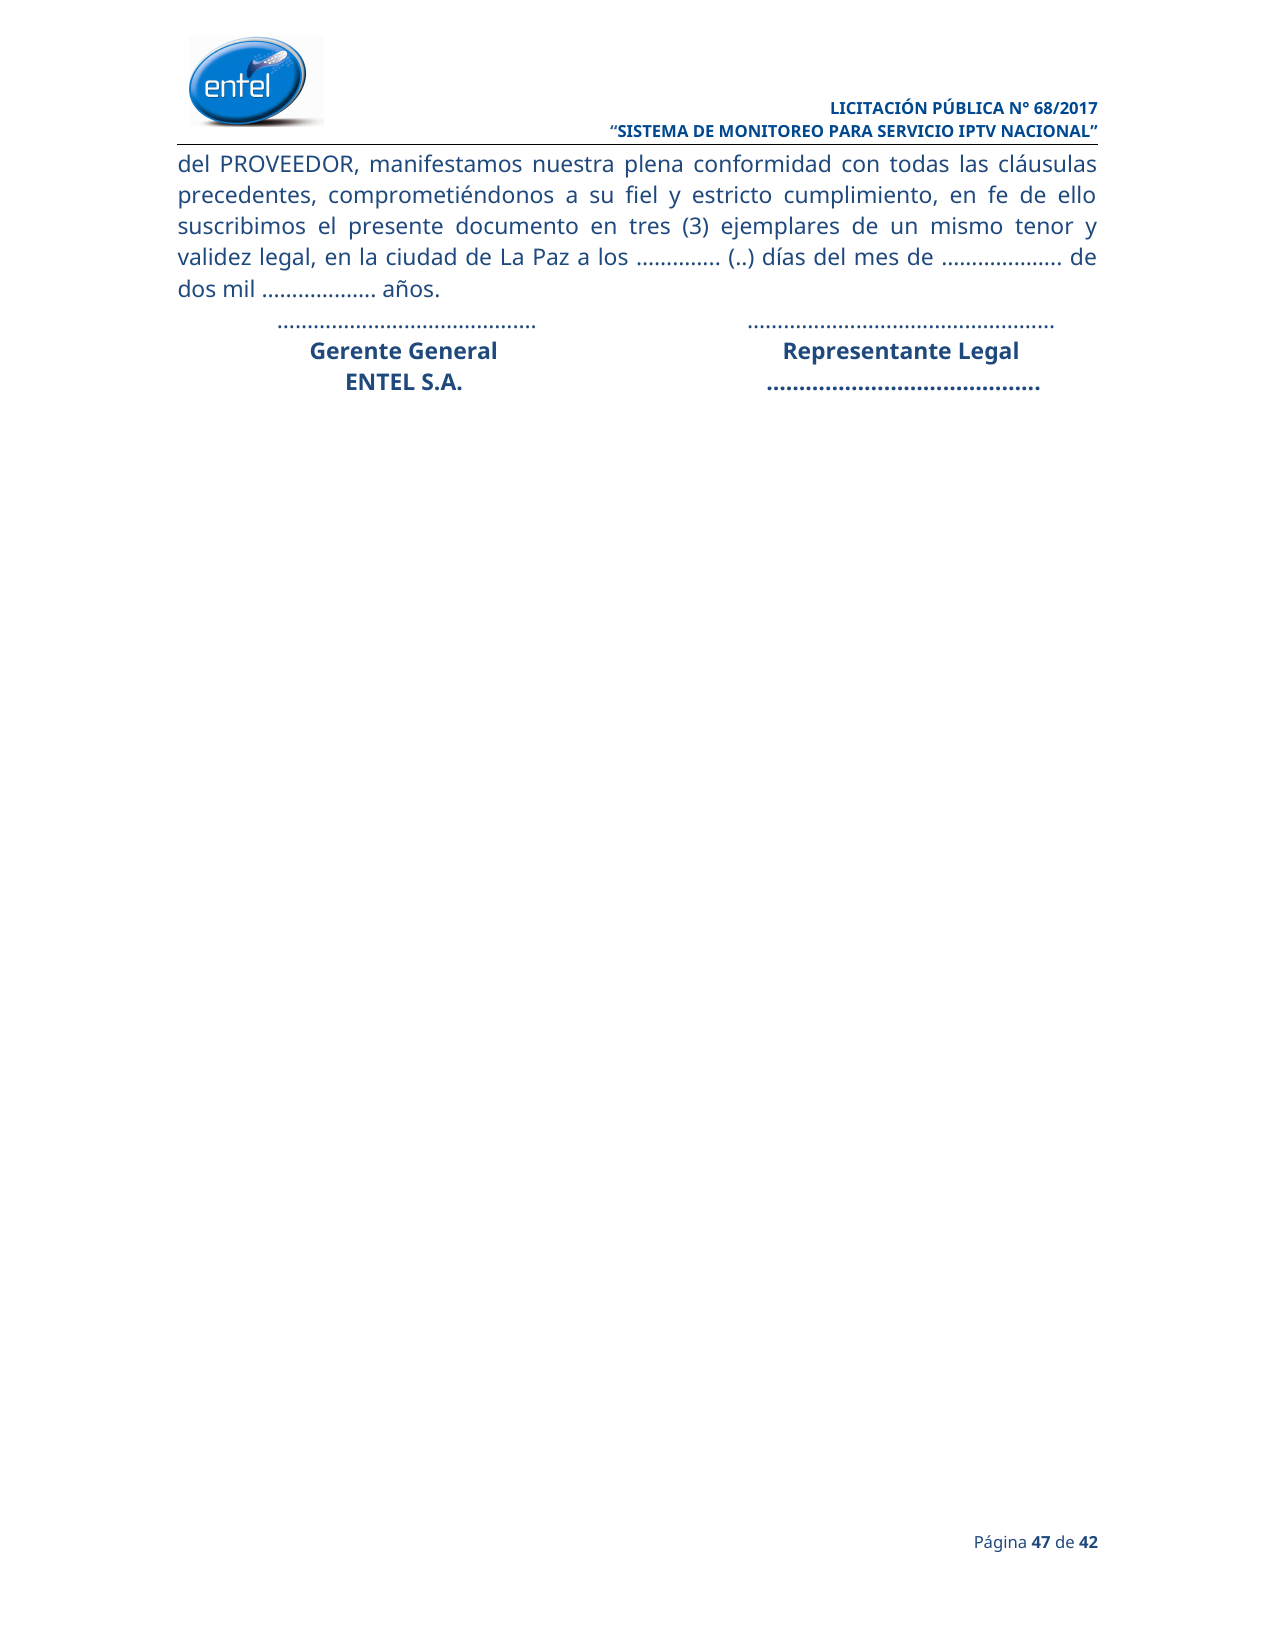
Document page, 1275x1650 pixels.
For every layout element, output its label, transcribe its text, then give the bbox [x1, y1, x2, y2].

table_header ……………………………………. Gerente General ENTEL S.A. [163, 304, 649, 398]
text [177, 148, 1098, 304]
table_header …………………………………………… Representante Legal …………………………………... [650, 304, 1157, 398]
picture [188, 36, 324, 127]
